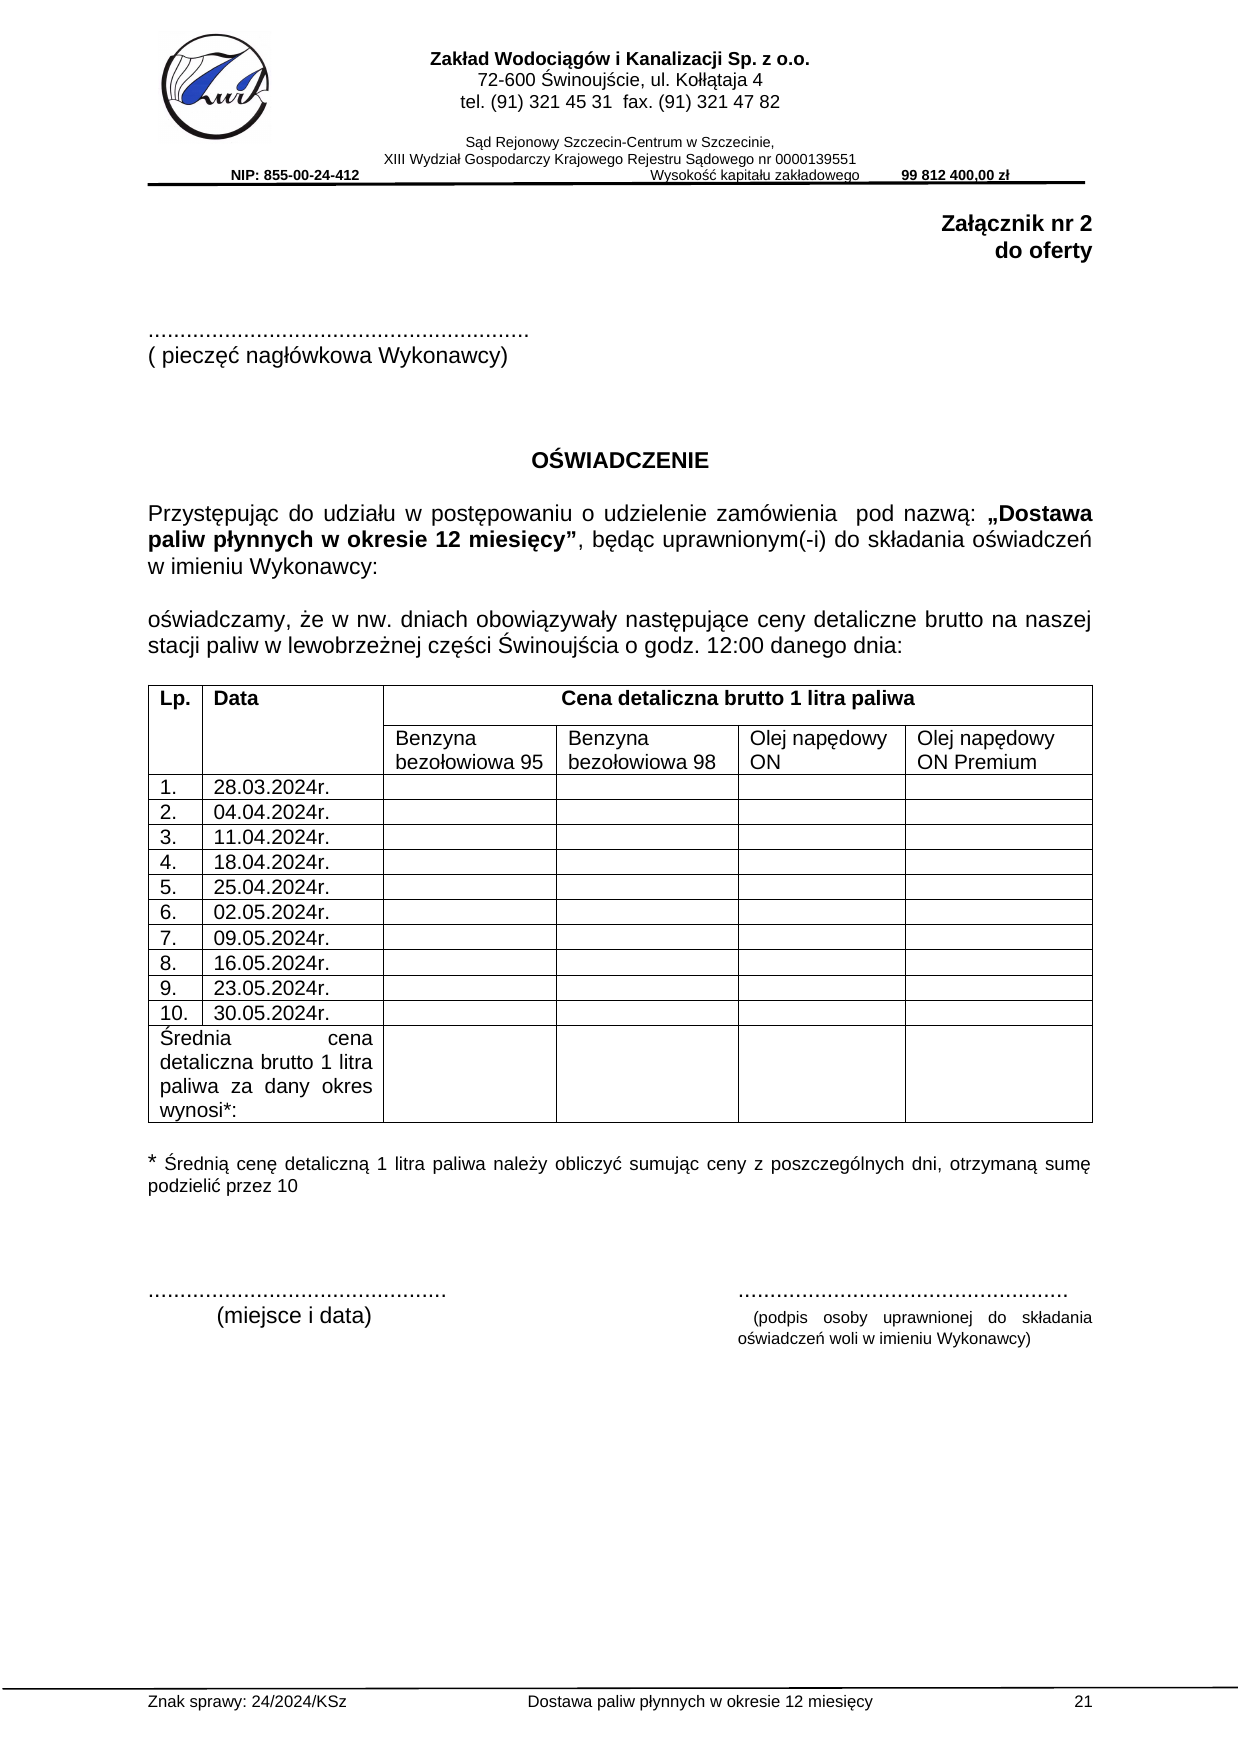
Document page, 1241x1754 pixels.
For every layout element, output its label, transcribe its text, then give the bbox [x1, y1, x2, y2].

table_cell 28.03.2024r. [203, 775, 383, 799]
table_cell 18.04.2024r. [203, 850, 383, 874]
text oświadczamy, że w nw. dniach obowiązywały następujące ceny detaliczne brutto na naszej stacji paliw w lewobrzeżnej części Świnoujścia o godz. 12:00 danego dnia: [148, 606, 1092, 658]
table_cell [557, 1026, 738, 1122]
table_cell [557, 800, 738, 824]
picture [158, 31, 272, 144]
table_cell 9. [149, 976, 202, 999]
table_cell Benzyna bezołowiowa 98 [557, 726, 738, 774]
table_cell [739, 925, 905, 949]
table_header Lp. [149, 686, 202, 774]
table_cell [557, 775, 738, 799]
table_cell [557, 950, 738, 974]
text ............................................... .................................................... [148, 1276, 1092, 1302]
table_cell [557, 875, 738, 899]
table_cell [384, 850, 556, 874]
table_cell 5. [149, 875, 202, 899]
text Załącznik nr 2 [148, 210, 1092, 237]
table_cell Średnia cena detaliczna brutto 1 litra paliwa za dany okres wynosi*: [149, 1026, 383, 1122]
table_cell [557, 850, 738, 874]
table_cell [906, 976, 1092, 999]
table_cell [739, 950, 905, 974]
table_cell [906, 1026, 1092, 1122]
table_cell Olej napędowy ON Premium [906, 726, 1092, 774]
table_cell 7. [149, 925, 202, 949]
table_cell [384, 775, 556, 799]
text do oferty [148, 237, 1092, 263]
table_cell [906, 900, 1092, 924]
table_cell [906, 800, 1092, 824]
table_cell [739, 825, 905, 849]
table_cell [739, 850, 905, 874]
table_cell [739, 775, 905, 799]
text ............................................................ [148, 316, 1092, 342]
table_cell [739, 1026, 905, 1122]
table_cell [384, 950, 556, 974]
table_cell [739, 976, 905, 999]
table_cell [739, 800, 905, 824]
table_cell 4. [149, 850, 202, 874]
table_cell [557, 925, 738, 949]
table_cell 2. [149, 800, 202, 824]
text * Średnią cenę detaliczną 1 litra paliwa należy obliczyć sumując ceny z poszczególnych dni, otrzymaną sumę podzielić przez 10 [148, 1149, 1092, 1197]
table_cell [384, 800, 556, 824]
table_cell [906, 825, 1092, 849]
table_cell [384, 976, 556, 999]
table_cell 25.04.2024r. [203, 875, 383, 899]
table_header Cena detaliczna brutto 1 litra paliwa [384, 686, 1092, 725]
table_cell 11.04.2024r. [203, 825, 383, 849]
table_cell 6. [149, 900, 202, 924]
table_cell [906, 925, 1092, 949]
table_cell [906, 850, 1092, 874]
table_cell [557, 900, 738, 924]
table_cell [384, 925, 556, 949]
table_cell 23.05.2024r. [203, 976, 383, 999]
table_cell Benzyna bezołowiowa 95 [384, 726, 556, 774]
table_cell [557, 976, 738, 999]
table_cell [384, 900, 556, 924]
text Przystępując do udziału w postępowaniu o udzielenie zamówienia pod nazwą: „Dostawa paliw płynnych w okresie 12 miesięcy”, będąc uprawnionym(-i) do składania oświadczeń w imieniu Wykonawcy: [148, 500, 1092, 579]
table_cell 30.05.2024r. [203, 1001, 383, 1025]
table_cell [384, 1026, 556, 1122]
table_cell Olej napędowy ON [739, 726, 905, 774]
table_cell 10. [149, 1001, 202, 1025]
table_cell 09.05.2024r. [203, 925, 383, 949]
table_cell [557, 825, 738, 849]
table_cell [906, 775, 1092, 799]
table_cell [906, 1001, 1092, 1025]
text OŚWIADCZENIE [148, 447, 1092, 474]
table_cell 04.04.2024r. [203, 800, 383, 824]
table_header Data [203, 686, 383, 774]
table_cell [384, 825, 556, 849]
table_cell [384, 1001, 556, 1025]
table_cell [739, 900, 905, 924]
table_cell [557, 1001, 738, 1025]
table_cell [739, 875, 905, 899]
table_cell 3. [149, 825, 202, 849]
table_cell [906, 875, 1092, 899]
table_cell [384, 875, 556, 899]
table_cell 8. [149, 950, 202, 974]
table_cell 02.05.2024r. [203, 900, 383, 924]
text ( pieczęć nagłówkowa Wykonawcy) [148, 342, 1092, 368]
text (miejsce i data) (podpis osoby uprawnionej do składania oświadczeń woli w imieniu Wykonawcy) [216, 1302, 1092, 1348]
table_cell 1. [149, 775, 202, 799]
table_cell [906, 950, 1092, 974]
table_cell [739, 1001, 905, 1025]
table_cell 16.05.2024r. [203, 950, 383, 974]
